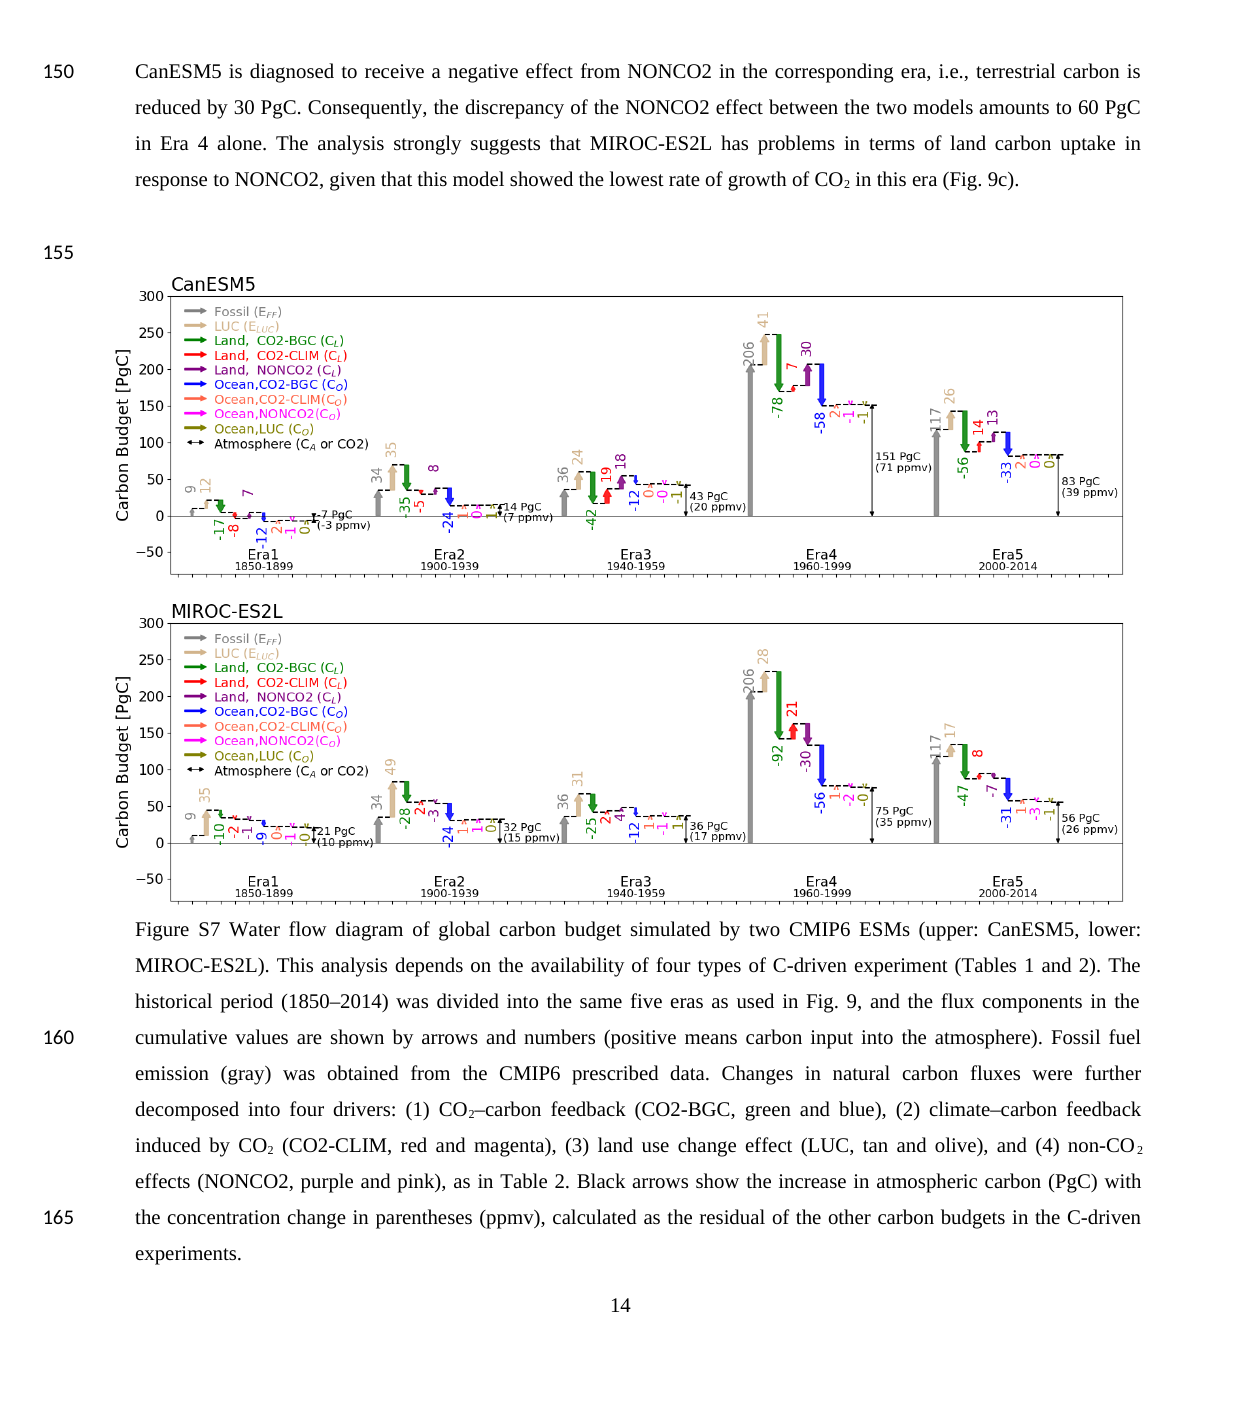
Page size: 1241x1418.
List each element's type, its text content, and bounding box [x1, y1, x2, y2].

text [135, 59, 1143, 191]
picture [97, 263, 1143, 917]
text Figure S7 Water flow diagram of global carbon budget simulated by two CMIP6 ESMs (upper: CanESM5, lower: MIROC-ES2L). This analysis depends on the availability of four types of C-driven experiment (Tables 1 and 2). The historical period (1850–2014) was divided into the same five eras as used in Fig. 9, and the flux components in the cumulative values are shown by arrows and numbers (positive means carbon input into the atmosphere). Fossil fuel emission (gray) was obtained from the CMIP6 prescribed data. Changes in natural carbon fluxes were further decomposed into four drivers: (1) CO2–carbon feedback (CO2-BGC, green and blue), (2) climate–carbon feedback induced by CO2 (CO2-CLIM, red and magenta), (3) land use change effect (LUC, tan and olive), and (4) non-CO2 effects (NONCO2, purple and pink), as in Table 2. Black arrows show the increase in atmospheric carbon (PgC) with the concentration change in parentheses (ppmv), calculated as the residual of the other carbon budgets in the C-driven experiments. [135, 917, 1143, 1265]
